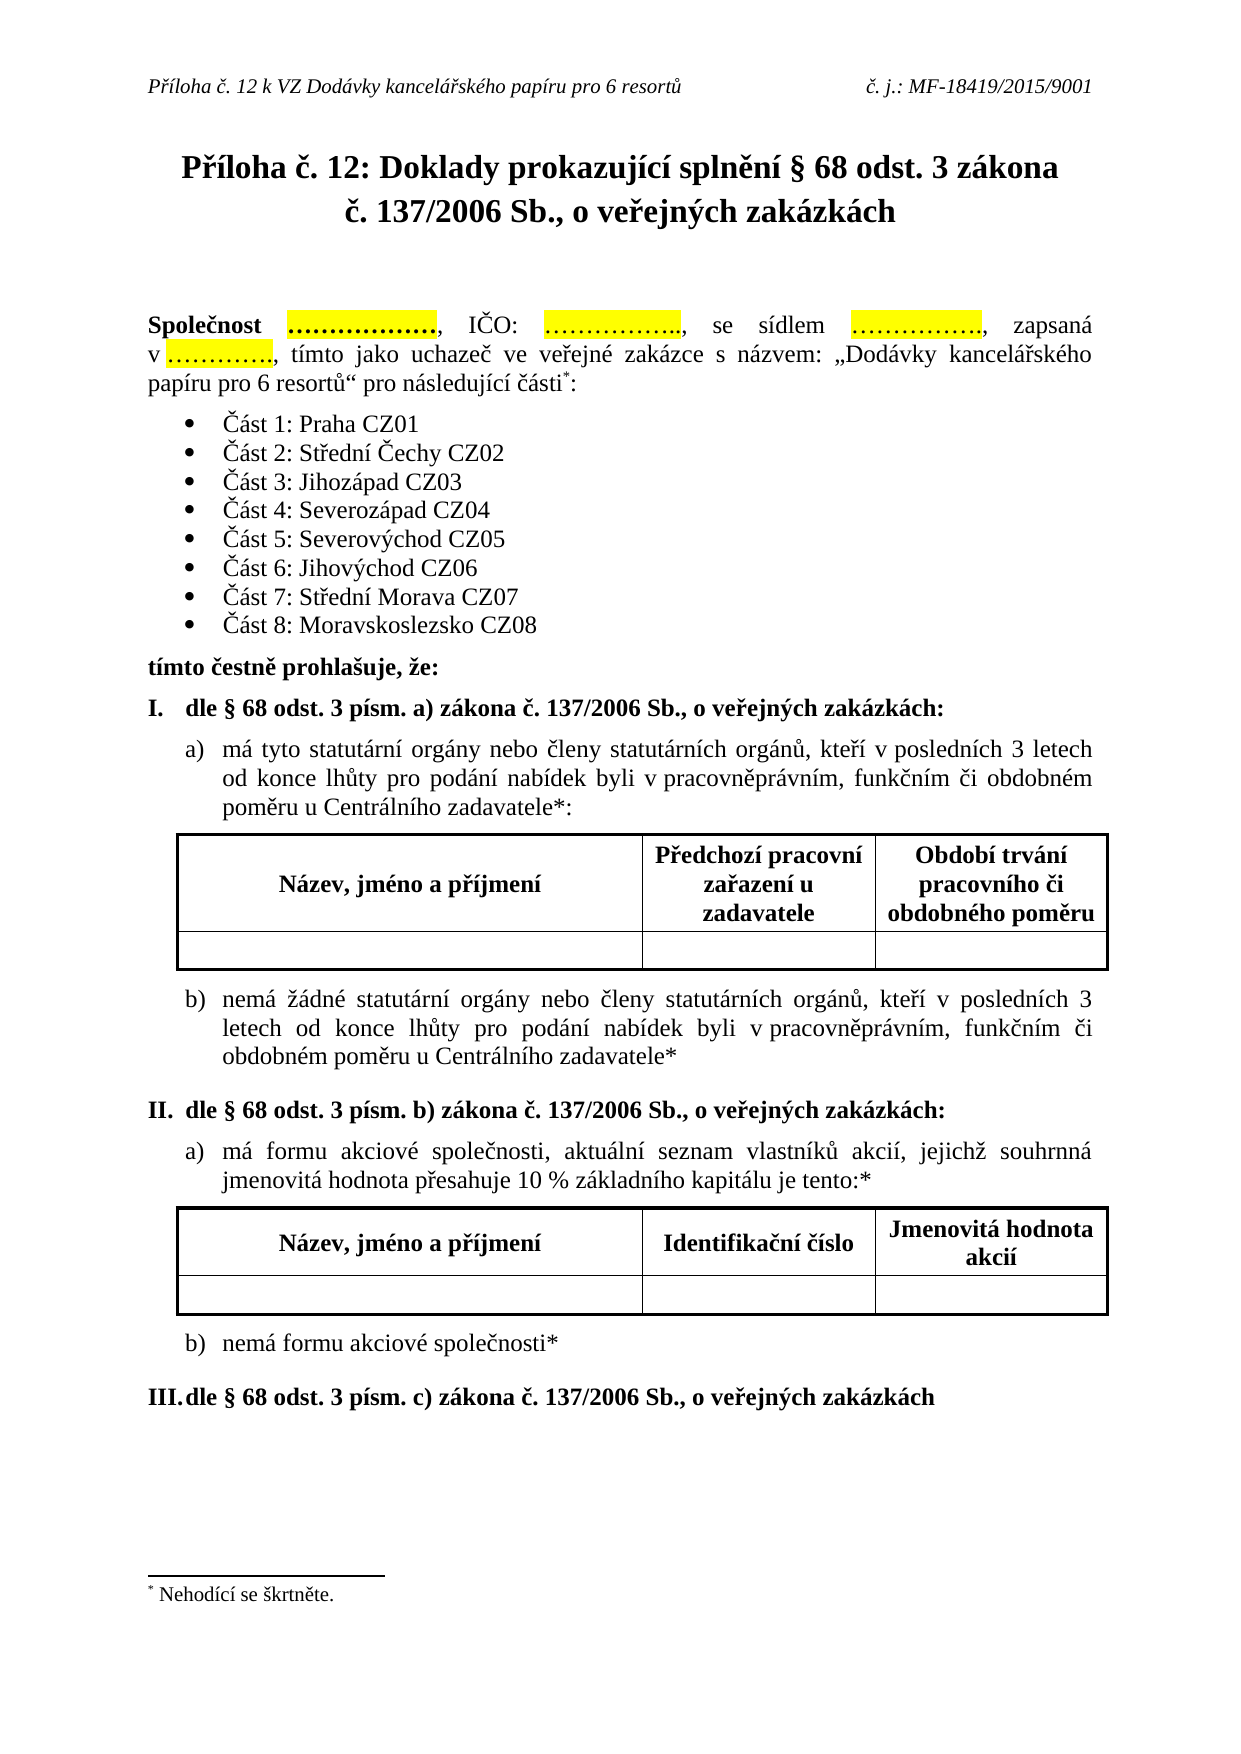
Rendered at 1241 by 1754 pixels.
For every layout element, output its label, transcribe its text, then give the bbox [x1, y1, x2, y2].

table_cell [876, 932, 1106, 968]
list Část 1: Praha CZ01 [185, 409, 1093, 438]
list Část 6: Jihovýchod CZ06 [185, 553, 1093, 582]
text tímto čestně prohlašuje, že: [148, 652, 1093, 680]
list Část 2: Střední Čechy CZ02 [185, 438, 1093, 467]
list Část 3: Jihozápad CZ03 [185, 467, 1093, 495]
table_header Název, jméno a příjmení [179, 1210, 642, 1275]
list Část 7: Střední Morava CZ07 [185, 582, 1093, 610]
table_cell [179, 1276, 642, 1313]
text Společnost ………………, IČO: …………….., se sídlem ……………., zapsaná v …………., tímto jako uchazeč ve veřejné zakázce s názvem: „Dodávky kancelářského papíru pro 6 resortů“ pro následující části*: [148, 310, 1093, 397]
list Část 8: Moravskoslezsko CZ08 [185, 610, 1093, 639]
list má formu akciové společnosti, aktuální seznam vlastníků akcií, jejichž souhrnná jmenovitá hodnota přesahuje 10 % základního kapitálu je tento:* [185, 1136, 1093, 1194]
list dle § 68 odst. 3 písm. c) zákona č. 137/2006 Sb., o veřejných zakázkách [148, 1382, 1093, 1411]
table_header Název, jméno a příjmení [179, 836, 642, 931]
list dle § 68 odst. 3 písm. b) zákona č. 137/2006 Sb., o veřejných zakázkách: [148, 1095, 1093, 1124]
table_header Identifikační číslo [643, 1210, 875, 1275]
list nemá žádné statutární orgány nebo členy statutárních orgánů, kteří v posledních 3 letech od konce lhůty pro podání nabídek byli v pracovněprávním, funkčním či obdobném poměru u Centrálního zadavatele* [185, 984, 1093, 1070]
table_cell [643, 1276, 875, 1313]
table_header Jmenovitá hodnota akcií [876, 1210, 1106, 1275]
table_cell [643, 932, 875, 968]
list nemá formu akciové společnosti* [185, 1328, 1093, 1357]
text Příloha č. 12: Doklady prokazující splnění § 68 odst. 3 zákona č. 137/2006 Sb., o veřejných zakázkách [148, 148, 1093, 230]
list má tyto statutární orgány nebo členy statutárních orgánů, kteří v posledních 3 letech od konce lhůty pro podání nabídek byli v pracovněprávním, funkčním či obdobném poměru u Centrálního zadavatele*: [185, 734, 1093, 820]
list dle § 68 odst. 3 písm. a) zákona č. 137/2006 Sb., o veřejných zakázkách: [148, 693, 1093, 722]
list Část 5: Severovýchod CZ05 [185, 524, 1093, 553]
table_header Období trvání pracovního či obdobného poměru [876, 836, 1106, 931]
table_cell [179, 932, 642, 968]
table_header Předchozí pracovní zařazení u zadavatele [643, 836, 875, 931]
list Část 4: Severozápad CZ04 [185, 495, 1093, 524]
table_cell [876, 1276, 1106, 1313]
